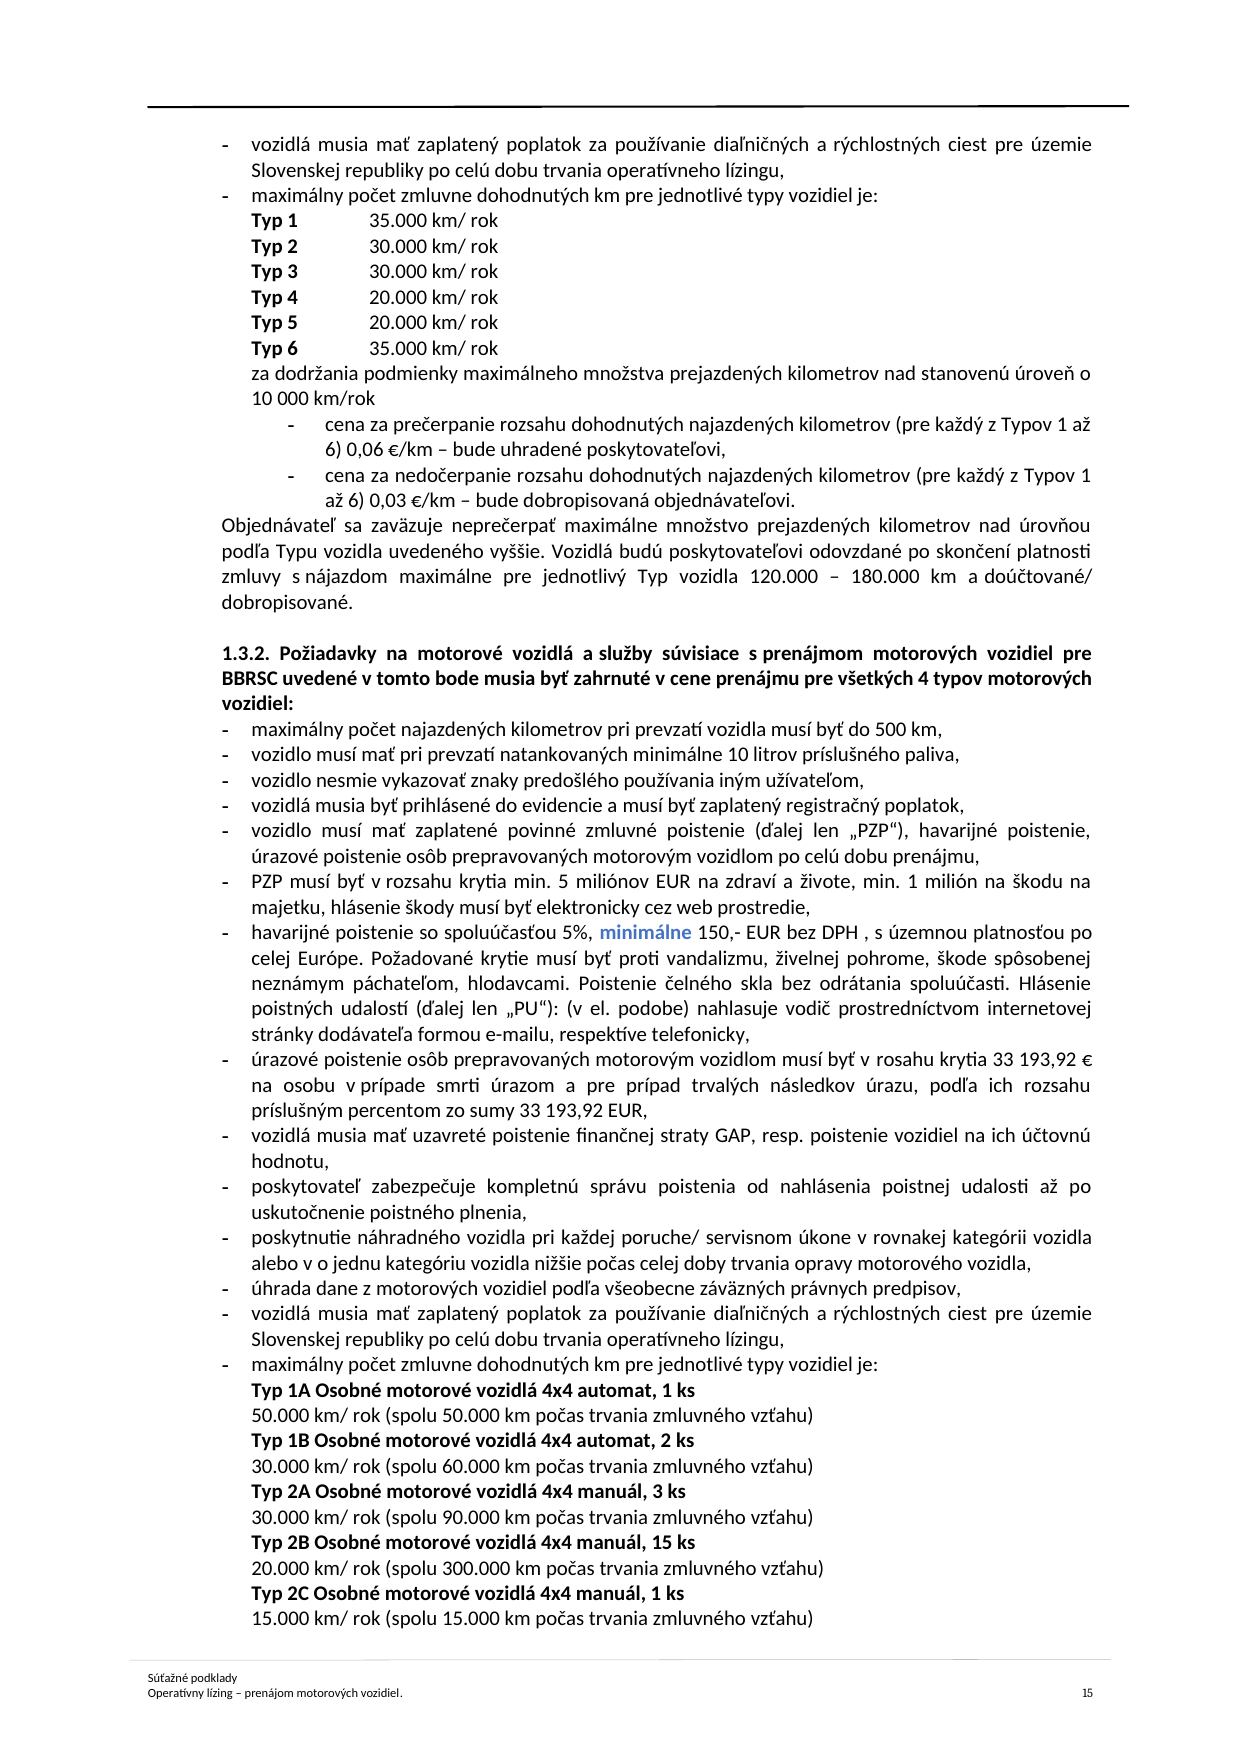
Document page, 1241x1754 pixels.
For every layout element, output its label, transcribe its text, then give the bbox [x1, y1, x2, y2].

text Typ 5 20.000 km/ rok [251, 309, 1092, 335]
text Typ 2C Osobné motorové vozidlá 4x4 manuál, 1 ks [251, 1580, 1092, 1606]
list poskytnutie náhradného vozidla pri každej poruche/ servisnom úkone v rovnakej kategórii vozidla alebo v o jednu kategóriu vozidla nižšie počas celej doby trvania opravy motorového vozidla, [222, 1224, 1092, 1275]
list maximálny počet najazdených kilometrov pri prevzatí vozidla musí byť do 500 km, [222, 716, 1092, 741]
text Typ 2 30.000 km/ rok [251, 233, 1092, 258]
text 50.000 km/ rok (spolu 50.000 km počas trvania zmluvného vzťahu) [251, 1402, 1092, 1428]
list vozidlo musí mať pri prevzatí natankovaných minimálne 10 litrov príslušného paliva, [222, 741, 1092, 767]
text 30.000 km/ rok (spolu 60.000 km počas trvania zmluvného vzťahu) [251, 1453, 1092, 1478]
list cena za nedočerpanie rozsahu dohodnutých najazdených kilometrov (pre každý z Typov 1 až 6) 0,03 €/km – bude dobropisovaná objednávateľovi. [287, 462, 1092, 513]
text Typ 2A Osobné motorové vozidlá 4x4 manuál, 3 ks [251, 1478, 1092, 1504]
list maximálny počet zmluvne dohodnutých km pre jednotlivé typy vozidiel je: [222, 1351, 1092, 1377]
text Typ 4 20.000 km/ rok [251, 284, 1092, 309]
list vozidlá musia mať uzavreté poistenie finančnej straty GAP, resp. poistenie vozidiel na ich účtovnú hodnotu, [222, 1123, 1092, 1173]
text 20.000 km/ rok (spolu 300.000 km počas trvania zmluvného vzťahu) [251, 1555, 1092, 1580]
list cena za prečerpanie rozsahu dohodnutých najazdených kilometrov (pre každý z Typov 1 až 6) 0,06 €/km – bude uhradené poskytovateľovi, [287, 411, 1092, 462]
text za dodržania podmienky maximálneho množstva prejazdených kilometrov nad stanovenú úroveň o 10 000 km/rok [251, 360, 1092, 411]
list vozidlá musia mať zaplatený poplatok za používanie diaľničných a rýchlostných ciest pre územie Slovenskej republiky po celú dobu trvania operatívneho lízingu, [222, 131, 1092, 182]
text Typ 1A Osobné motorové vozidlá 4x4 automat, 1 ks [251, 1377, 1092, 1402]
text 30.000 km/ rok (spolu 90.000 km počas trvania zmluvného vzťahu) [251, 1504, 1092, 1529]
list havarijné poistenie so spoluúčasťou 5%, minimálne 150,- EUR bez DPH , s územnou platnosťou po celej Európe. Požadované krytie musí byť proti vandalizmu, živelnej pohrome, škode spôsobenej neznámym páchateľom, hlodavcami. Poistenie čelného skla bez odrátania spoluúčasti. Hlásenie poistných udalostí (ďalej len „PU“): (v el. podobe) nahlasuje vodič prostredníctvom internetovej stránky dodávateľa formou e-mailu, respektíve telefonicky, [222, 919, 1092, 1046]
text Typ 1 35.000 km/ rok [251, 208, 1092, 233]
list úrazové poistenie osôb prepravovaných motorovým vozidlom musí byť v rosahu krytia 33 193,92 € na osobu v prípade smrti úrazom a pre prípad trvalých následkov úrazu, podľa ich rozsahu príslušným percentom zo sumy 33 193,92 EUR, [222, 1046, 1092, 1123]
list vozidlo musí mať zaplatené povinné zmluvné poistenie (ďalej len „PZP“), havarijné poistenie, úrazové poistenie osôb prepravovaných motorovým vozidlom po celú dobu prenájmu, [222, 818, 1092, 868]
text Typ 2B Osobné motorové vozidlá 4x4 manuál, 15 ks [251, 1529, 1092, 1555]
text Objednávateľ sa zaväzuje neprečerpať maximálne množstvo prejazdených kilometrov nad úrovňou podľa Typu vozidla uvedeného vyššie. Vozidlá budú poskytovateľovi odovzdané po skončení platnosti zmluvy s nájazdom maximálne pre jednotlivý Typ vozidla 120.000 – 180.000 km a doúčtované/ dobropisované. [221, 513, 1092, 614]
list PZP musí byť v rozsahu krytia min. 5 miliónov EUR na zdraví a živote, min. 1 milión na škodu na majetku, hlásenie škody musí byť elektronicky cez web prostredie, [222, 868, 1092, 919]
list vozidlá musia mať zaplatený poplatok za používanie diaľničných a rýchlostných ciest pre územie Slovenskej republiky po celú dobu trvania operatívneho lízingu, [222, 1301, 1092, 1351]
list poskytovateľ zabezpečuje kompletnú správu poistenia od nahlásenia poistnej udalosti až po uskutočnenie poistného plnenia, [222, 1173, 1092, 1224]
text 1.3.2. Požiadavky na motorové vozidlá a služby súvisiace s prenájmom motorových vozidiel pre BBRSC uvedené v tomto bode musia byť zahrnuté v cene prenájmu pre všetkých 4 typov motorových vozidiel: [222, 640, 1092, 716]
list vozidlá musia byť prihlásené do evidencie a musí byť zaplatený registračný poplatok, [222, 792, 1092, 818]
list vozidlo nesmie vykazovať znaky predošlého používania iným užívateľom, [222, 767, 1092, 792]
text 15.000 km/ rok (spolu 15.000 km počas trvania zmluvného vzťahu) [251, 1606, 1092, 1631]
text Typ 6 35.000 km/ rok [251, 335, 1092, 360]
text Typ 1B Osobné motorové vozidlá 4x4 automat, 2 ks [251, 1428, 1092, 1453]
list maximálny počet zmluvne dohodnutých km pre jednotlivé typy vozidiel je: [222, 182, 1092, 208]
text Typ 3 30.000 km/ rok [251, 258, 1092, 284]
list úhrada dane z motorových vozidiel podľa všeobecne záväzných právnych predpisov, [222, 1275, 1092, 1301]
